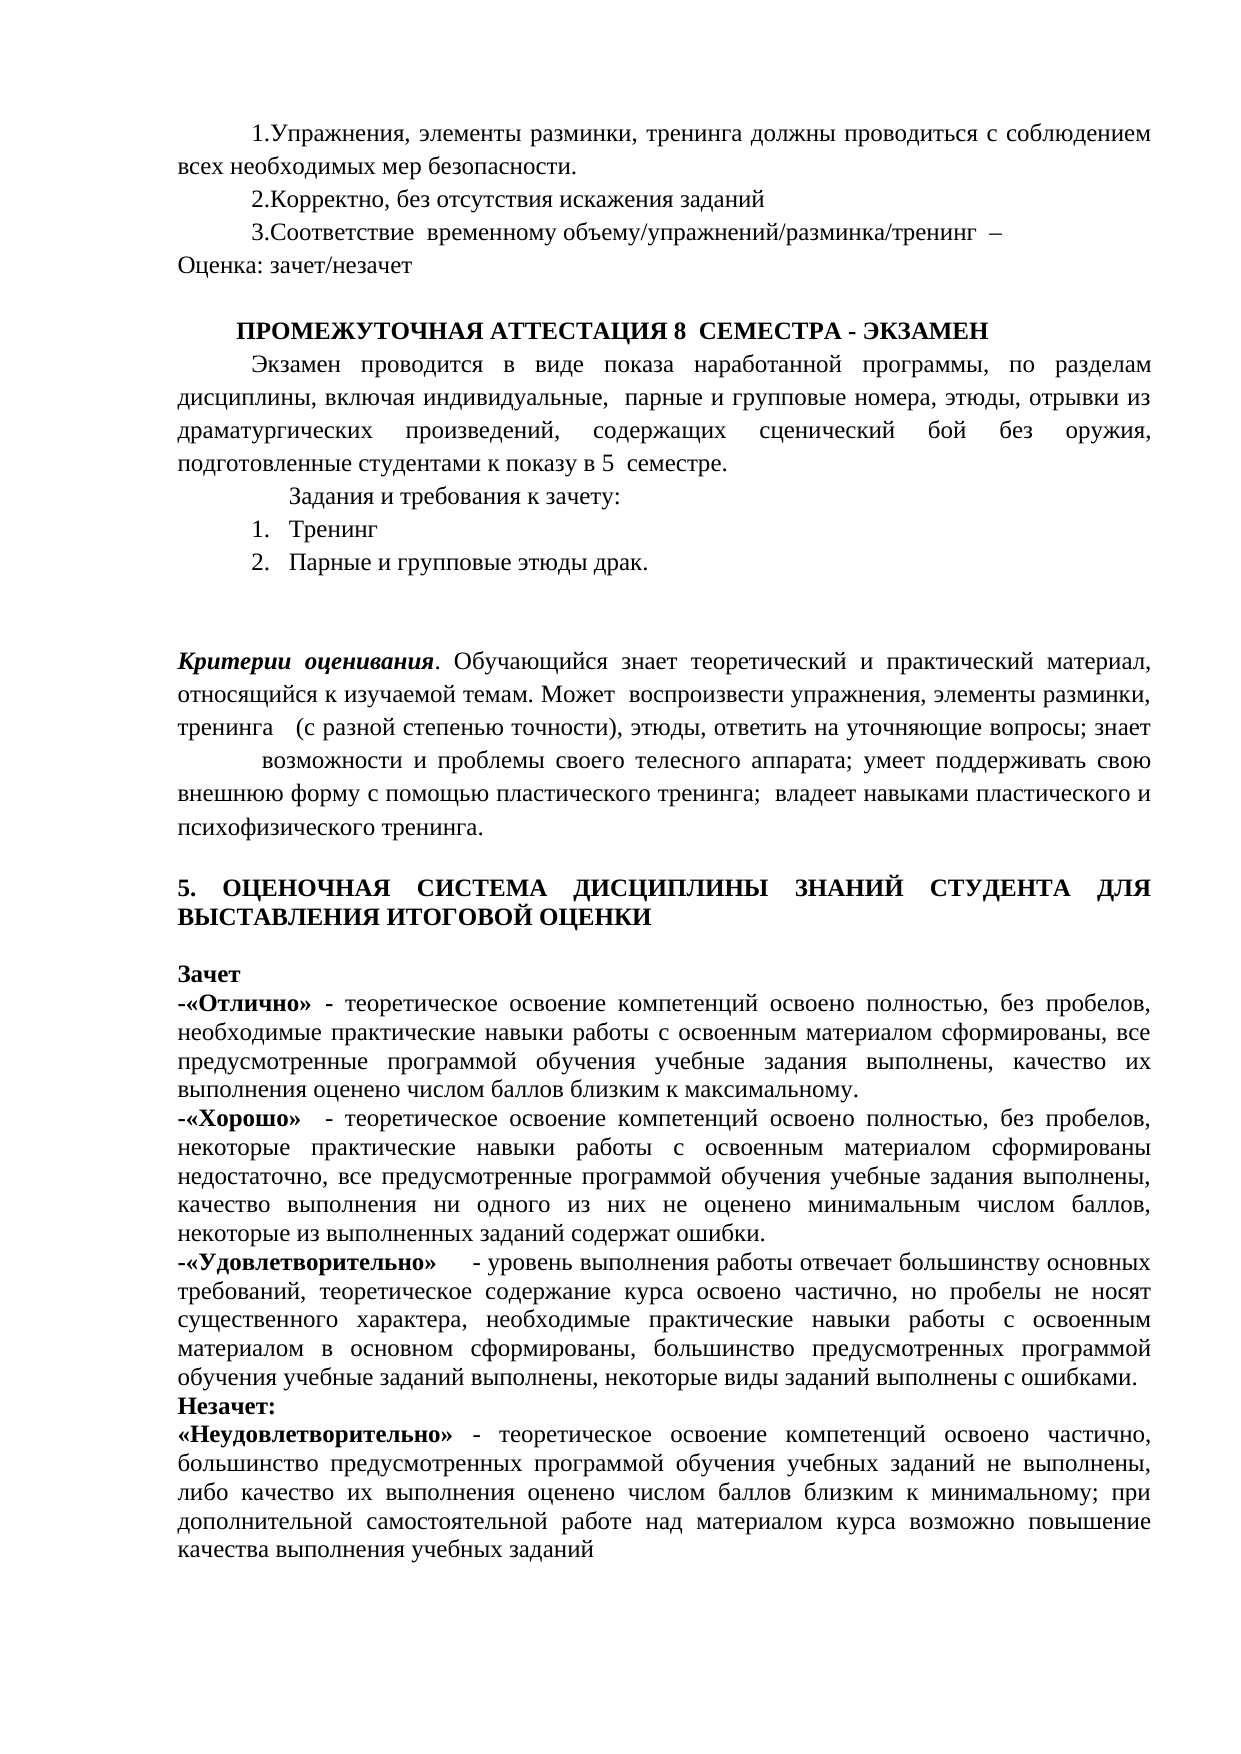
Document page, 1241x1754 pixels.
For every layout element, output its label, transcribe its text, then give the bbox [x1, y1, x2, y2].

text -«Отлично» - теоретическое освоение компетенций освоено полностью, без пробелов, необходимые практические навыки работы с освоенным материалом сформированы, все предусмотренные программой обучения учебные задания выполнены, качество их выполнения оценено числом баллов близким к максимальному. [177, 988, 1152, 1103]
list Парные и групповые этюды драк. [251, 547, 1152, 576]
text Зачет [177, 959, 1152, 988]
text 2.Корректно, без отсутствия искажения заданий [177, 184, 1152, 213]
text Критерии оценивания. Обучающийся знает теоретический и практический материал, относящийся к изучаемой темам. Может воспроизвести упражнения, элементы разминки, тренинга (с разной степенью точности), этюды, ответить на уточняющие вопросы; знает возможности и проблемы своего телесного аппарата; умеет поддерживать свою внешнюю форму с помощью пластического тренинга; владеет навыками пластического и психофизического тренинга. [177, 646, 1152, 840]
text Оценка: зачет/незачет [177, 250, 1152, 279]
text Незачет: [177, 1391, 1152, 1419]
list Задания и требования к зачету: [288, 481, 1152, 510]
text -«Хорошо» - теоретическое освоение компетенций освоено полностью, без пробелов, некоторые практические навыки работы с освоенным материалом сформированы недостаточно, все предусмотренные программой обучения учебные задания выполнены, качество выполнения ни одного из них не оценено минимальным числом баллов, некоторые из выполненных заданий содержат ошибки. [177, 1103, 1152, 1247]
text 1.Упражнения, элементы разминки, тренинга должны проводиться с соблюдением всех необходимых мер безопасности. [177, 118, 1152, 180]
text -«Удовлетворительно» - уровень выполнения работы отвечает большинству основных требований, теоретическое содержание курса освоено частично, но пробелы не носят существенного характера, необходимые практические навыки работы с освоенным материалом в основном сформированы, большинство предусмотренных программой обучения учебные заданий выполнены, некоторые виды заданий выполнены с ошибками. [177, 1247, 1152, 1391]
text «Неудовлетворительно» - теоретическое освоение компетенций освоено частично, большинство предусмотренных программой обучения учебных заданий не выполнены, либо качество их выполнения оценено числом баллов близким к минимальному; при дополнительной самостоятельной работе над материалом курса возможно повышение качества выполнения учебных заданий [177, 1419, 1152, 1563]
list Тренинг [251, 514, 1152, 543]
text Экзамен проводится в виде показа наработанной программы, по разделам дисциплины, включая индивидуальные, парные и групповые номера, этюды, отрывки из драматургических произведений, содержащих сценический бой без оружия, подготовленные студентами к показу в 5 семестре. [177, 349, 1152, 477]
text 3.Соответствие временному объему/упражнений/разминка/тренинг – [177, 217, 1152, 246]
text ПРОМЕЖУТОЧНАЯ АТТЕСТАЦИЯ 8 СЕМЕСТРА - ЭКЗАМЕН [177, 316, 1152, 345]
text 5. ОЦЕНОЧНАЯ СИСТЕМА ДИСЦИПЛИНЫ ЗНАНИЙ СТУДЕНТА ДЛЯ ВЫСТАВЛЕНИЯ ИТОГОВОЙ ОЦЕНКИ [177, 873, 1152, 931]
